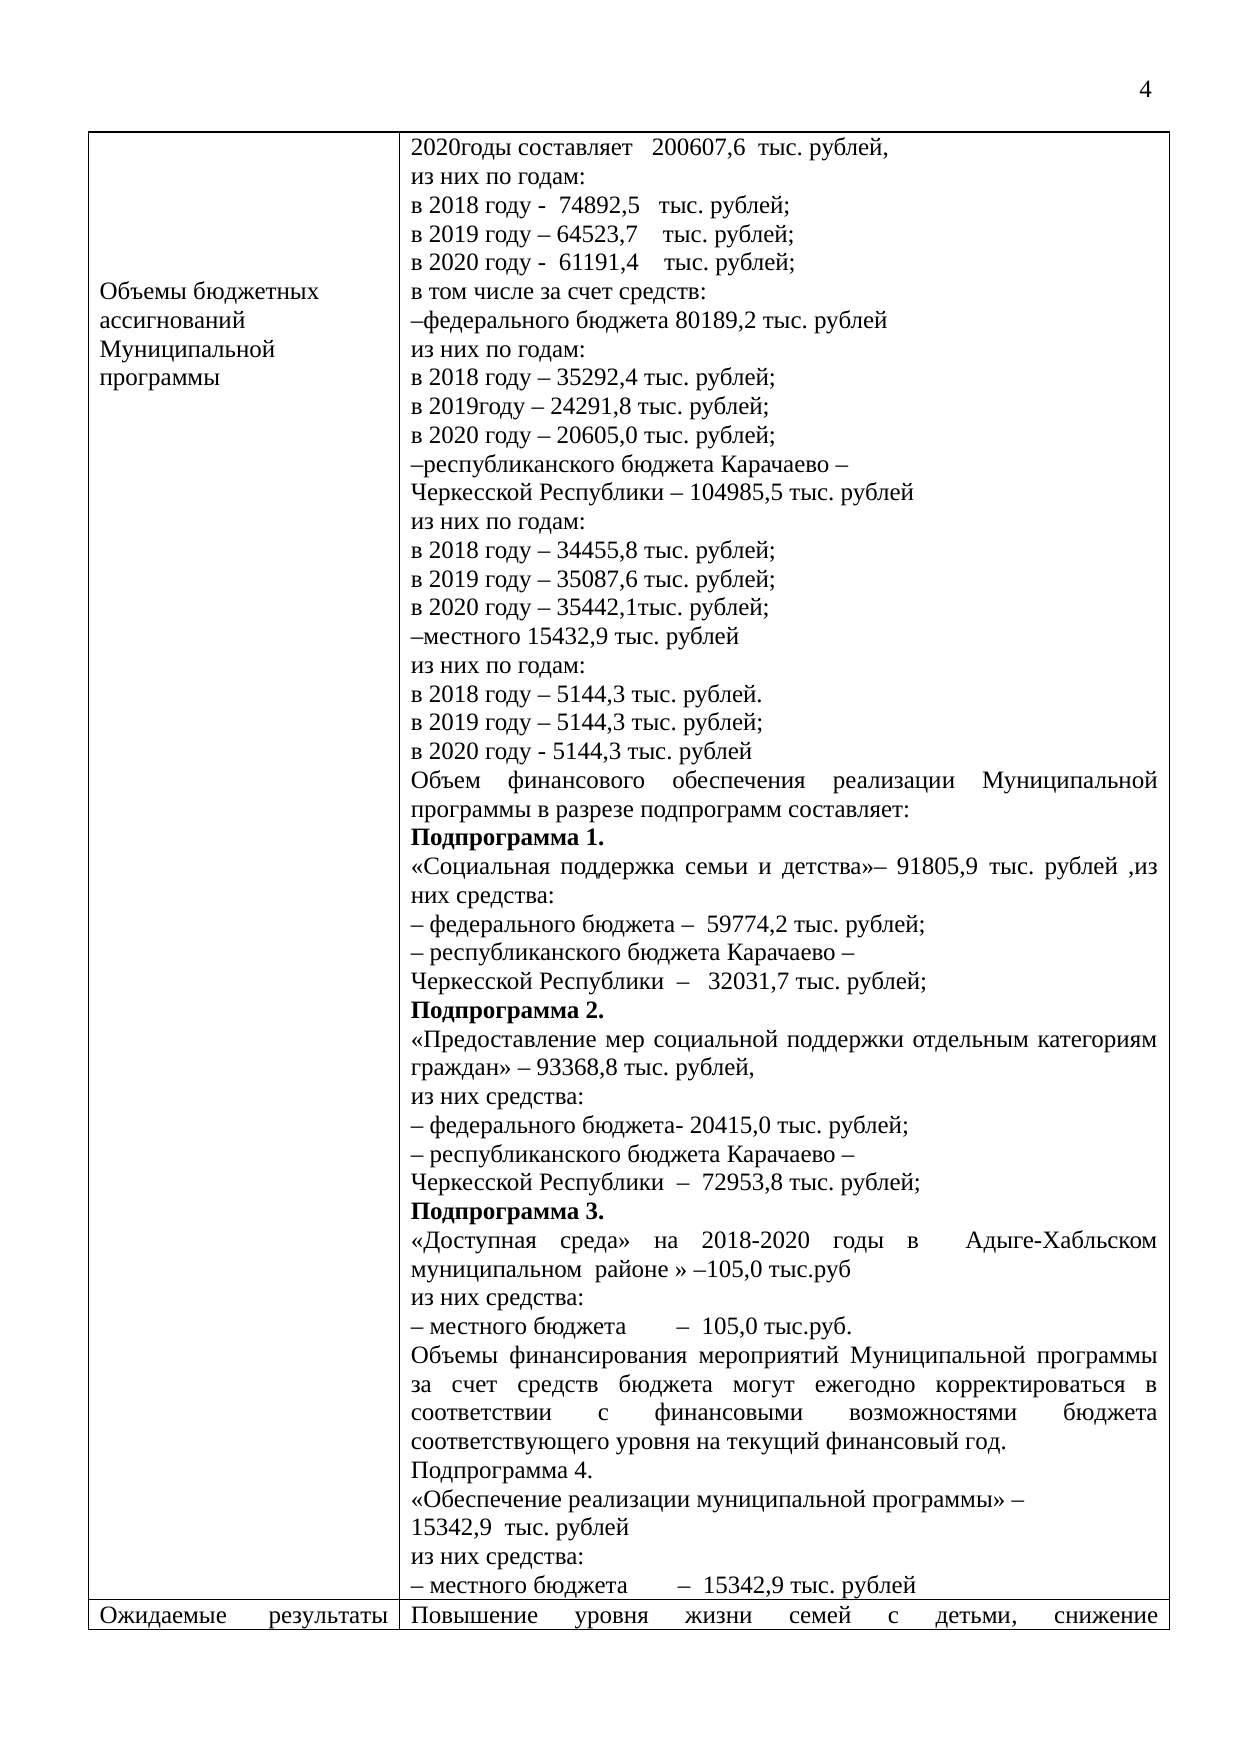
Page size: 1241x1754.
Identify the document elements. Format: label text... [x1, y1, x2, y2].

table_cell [89, 1600, 399, 1628]
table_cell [89, 133, 399, 1599]
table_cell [400, 1600, 1169, 1628]
